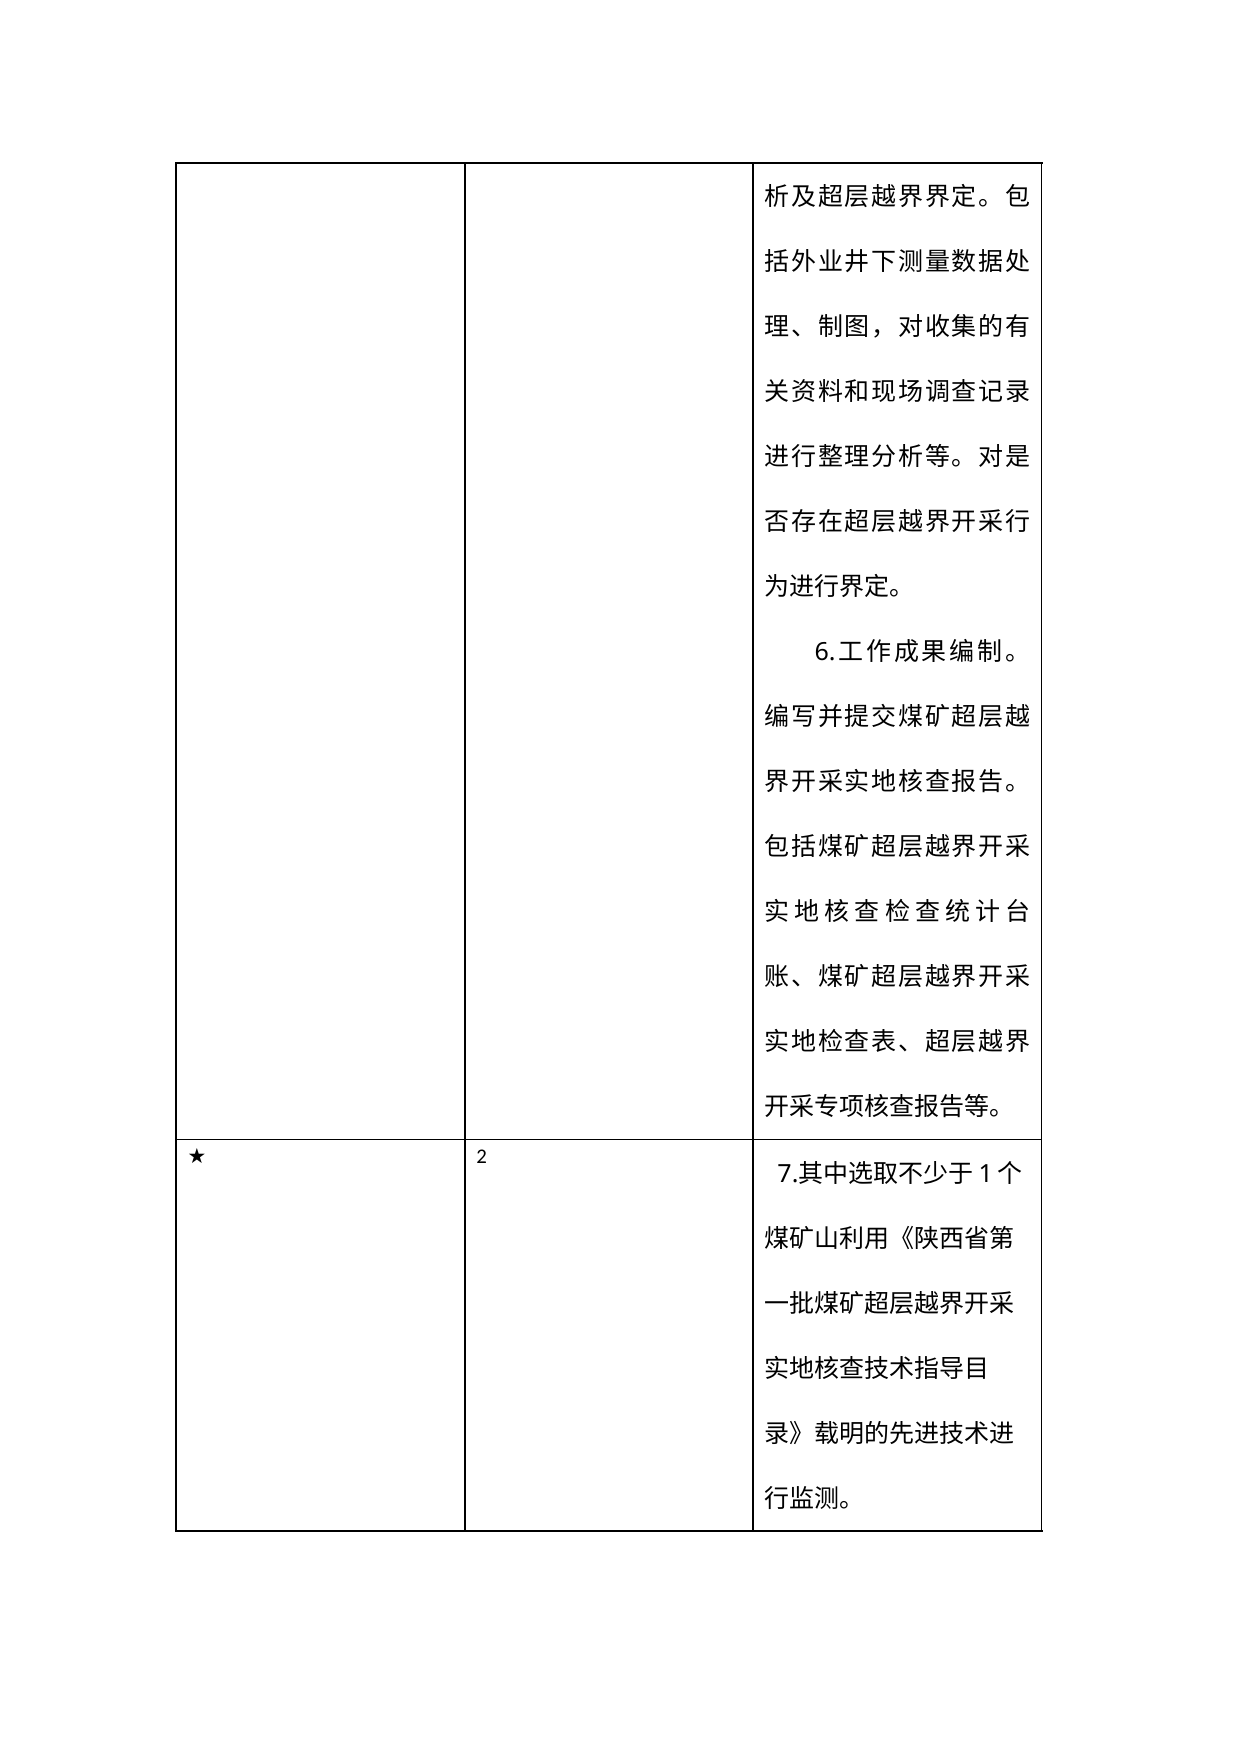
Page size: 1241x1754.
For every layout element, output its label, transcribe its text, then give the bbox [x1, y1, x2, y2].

table_cell [177, 164, 464, 1138]
table_cell 7.其中选取不少于1个煤矿山利用《陕西省第一批煤矿超层越界开采实地核查技术指导目录》载明的先进技术进行监测。 [754, 1140, 1041, 1530]
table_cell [754, 164, 1041, 1138]
table_cell ★ [177, 1140, 464, 1530]
table_cell 2 [466, 1140, 752, 1530]
table_cell 1 [466, 164, 752, 1138]
